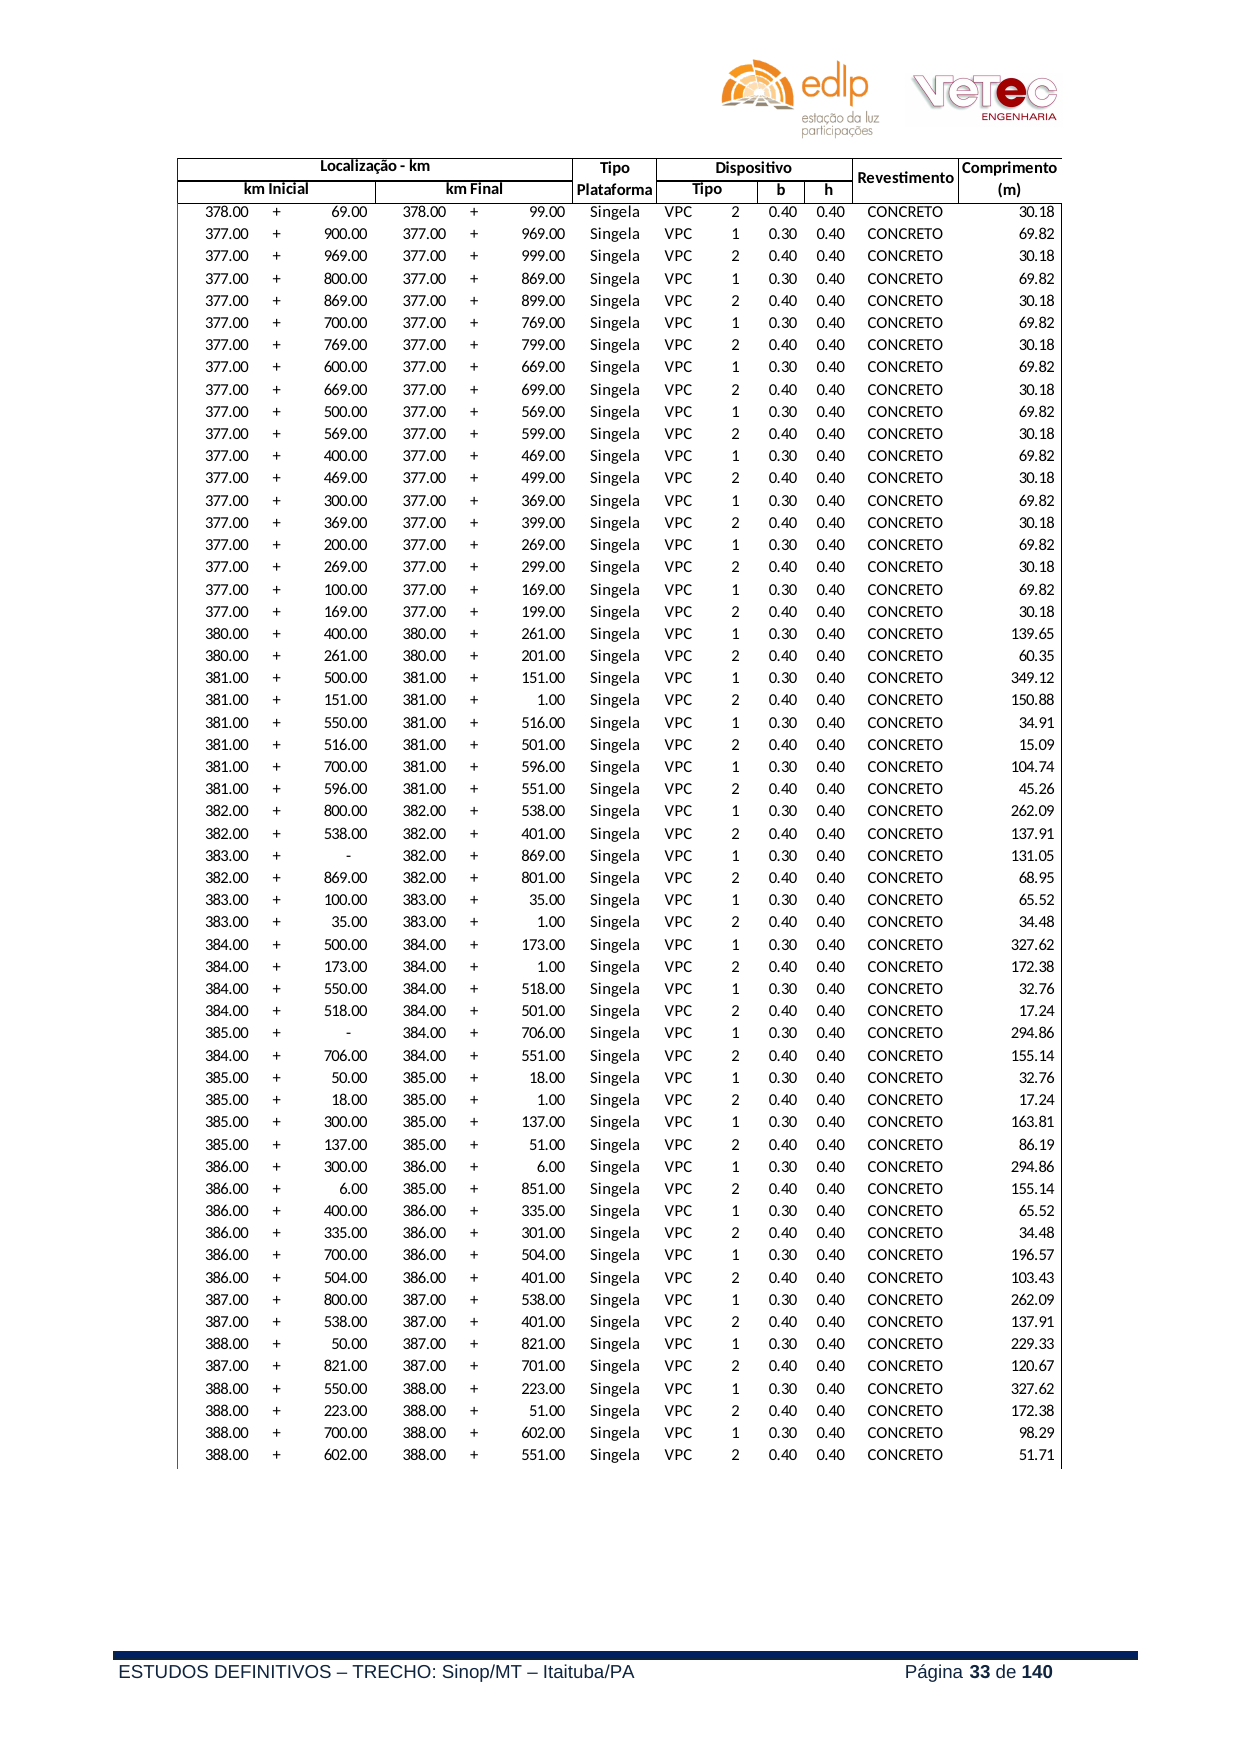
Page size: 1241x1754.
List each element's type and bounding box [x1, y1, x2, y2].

picture [904, 73, 1064, 127]
picture [700, 27, 893, 158]
